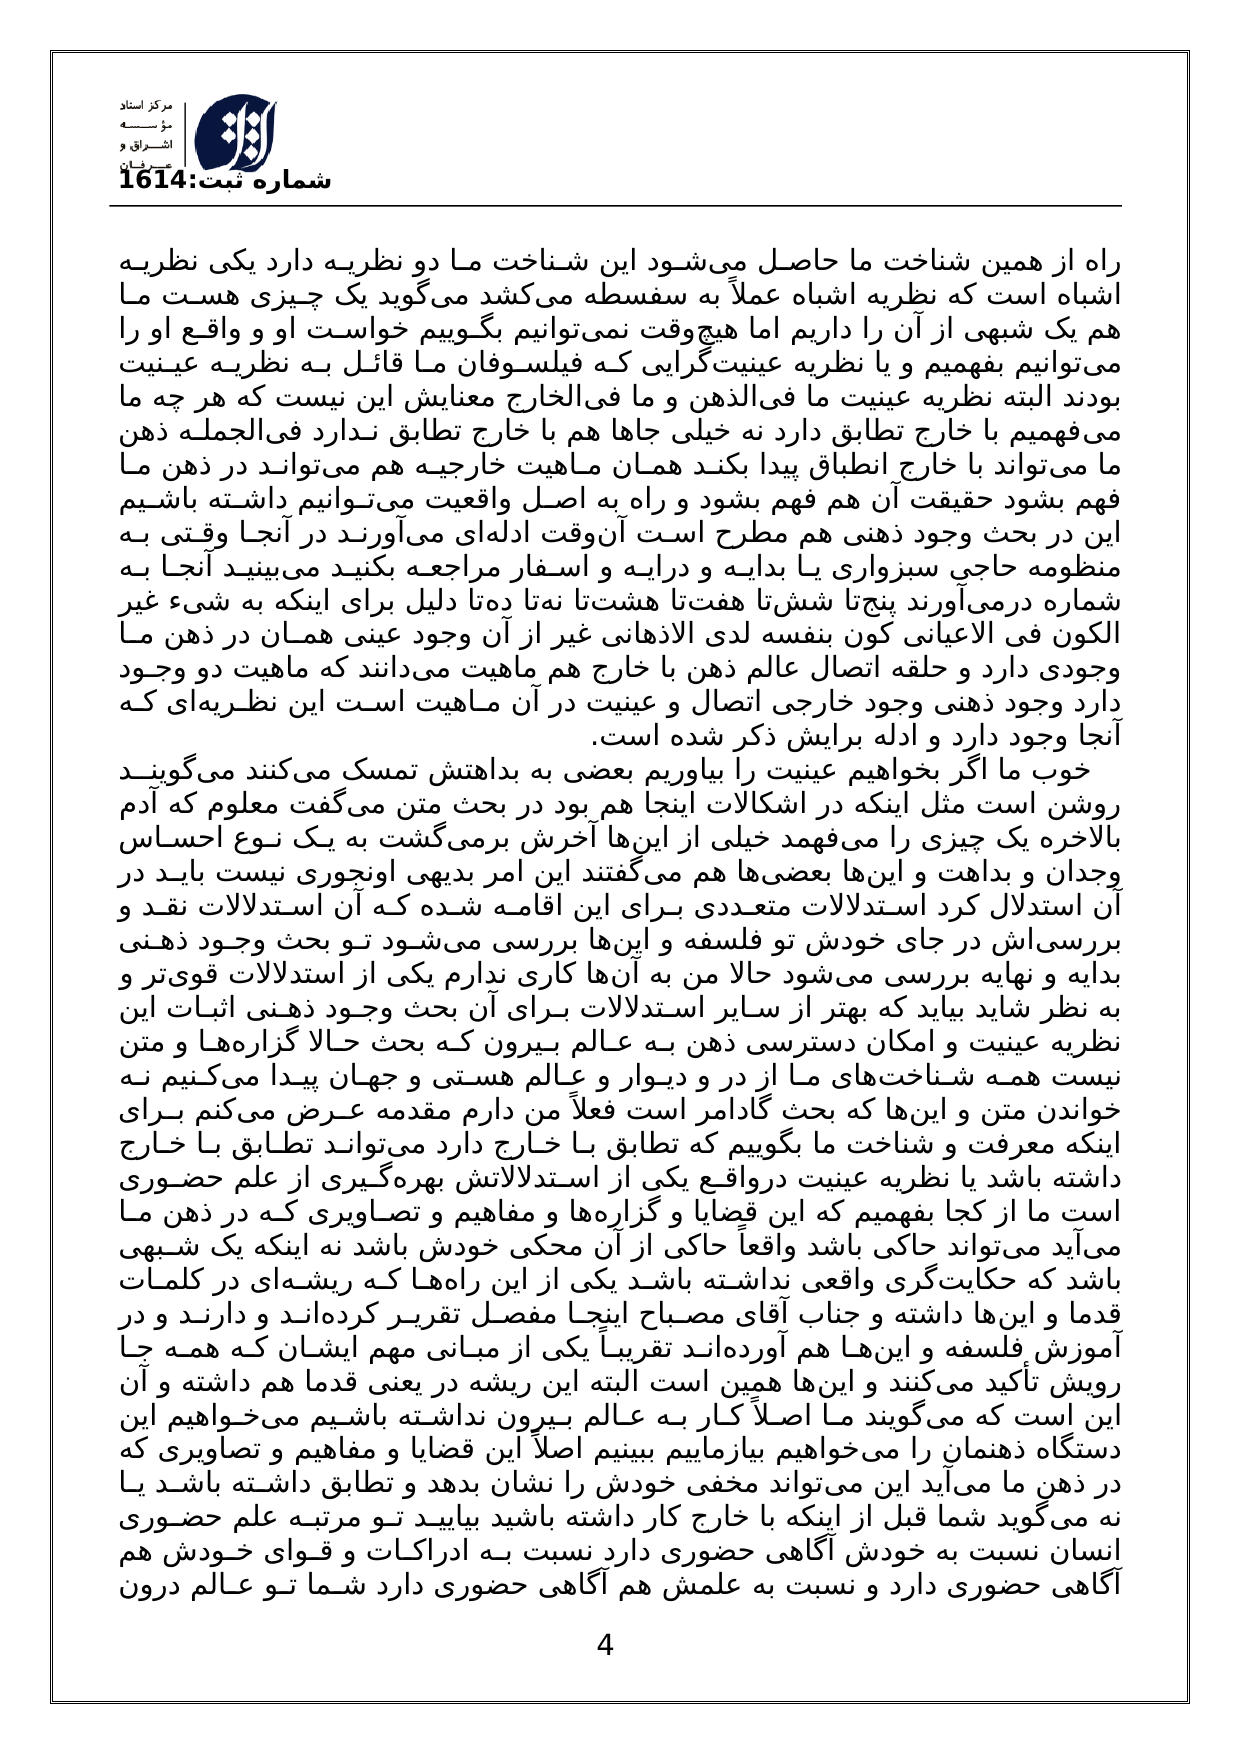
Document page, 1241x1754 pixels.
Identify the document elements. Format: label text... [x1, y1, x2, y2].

picture [112, 87, 279, 176]
